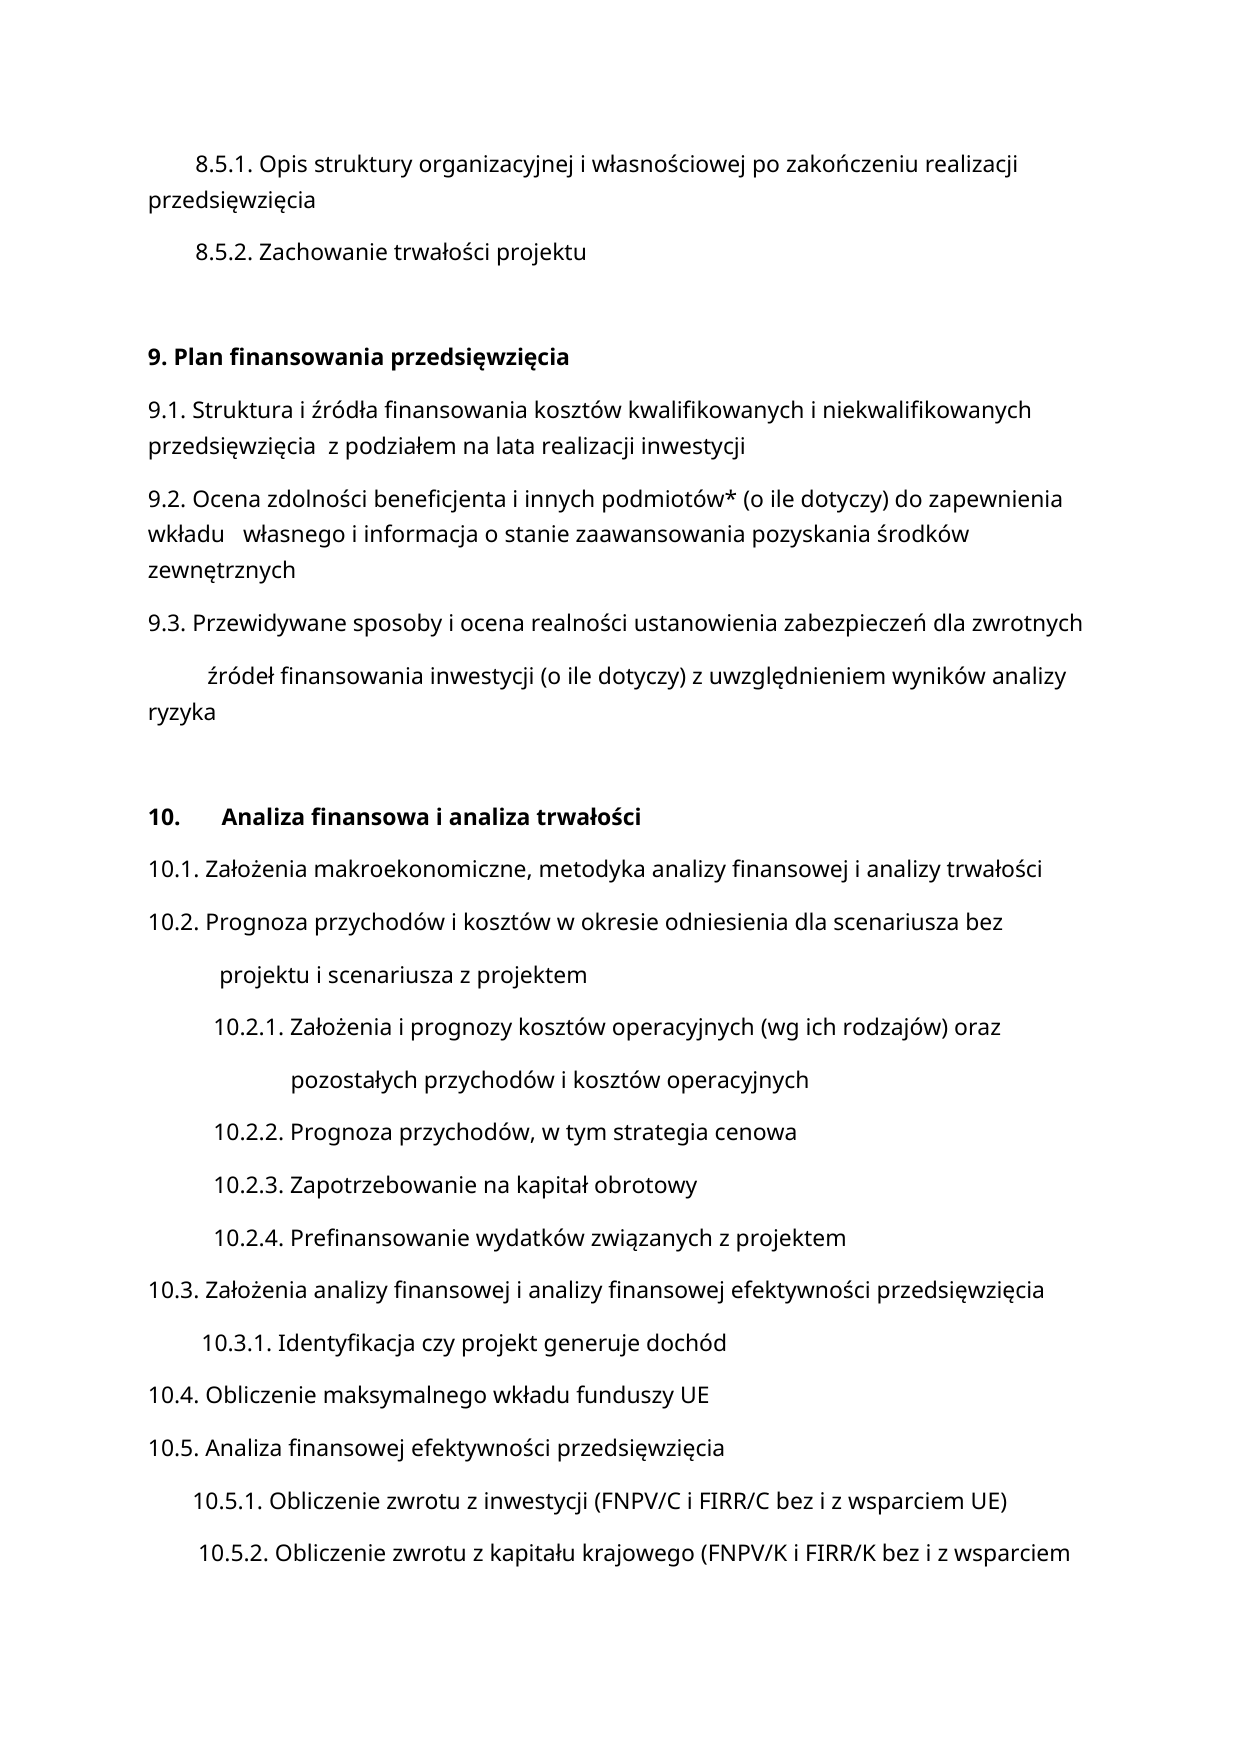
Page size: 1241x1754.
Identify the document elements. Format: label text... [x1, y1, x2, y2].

text 10. Analiza finansowa i analiza trwałości [148, 801, 1093, 832]
text 8.5.1. Opis struktury organizacyjnej i własnościowej po zakończeniu realizacji przedsięwzięcia [148, 148, 1093, 215]
text 10.5.1. Obliczenie zwrotu z inwestycji (FNPV/C i FIRR/C bez i z wsparciem UE) [192, 1484, 1093, 1516]
text pozostałych przychodów i kosztów operacyjnych [148, 1064, 1093, 1095]
text 9. Plan finansowania przedsięwzięcia [148, 341, 1093, 373]
text 10.5.2. Obliczenie zwrotu z kapitału krajowego (FNPV/K i FIRR/K bez i z wsparciem [192, 1537, 1093, 1568]
text 10.2.2. Prognoza przychodów, w tym strategia cenowa [148, 1116, 1093, 1148]
text 10.5. Analiza finansowej efektywności przedsięwzięcia [148, 1432, 1093, 1463]
text 10.1. Założenia makroekonomiczne, metodyka analizy finansowej i analizy trwałości [148, 853, 1093, 884]
text 9.2. Ocena zdolności beneficjenta i innych podmiotów* (o ile dotyczy) do zapewnienia wkładu własnego i informacja o stanie zaawansowania pozyskania środków zewnętrznych [148, 482, 1093, 586]
text 10.2. Prognoza przychodów i kosztów w okresie odniesienia dla scenariusza bez [148, 906, 1093, 937]
text 10.2.1. Założenia i prognozy kosztów operacyjnych (wg ich rodzajów) oraz [148, 1011, 1093, 1042]
text 10.3.1. Identyfikacja czy projekt generuje dochód [148, 1327, 1093, 1358]
text źródeł finansowania inwestycji (o ile dotyczy) z uwzględnieniem wyników analizy ryzyka [148, 659, 1093, 727]
text 10.2.4. Prefinansowanie wydatków związanych z projektem [148, 1222, 1093, 1253]
text projektu i scenariusza z projektem [148, 958, 1093, 990]
text 10.4. Obliczenie maksymalnego wkładu funduszy UE [148, 1379, 1093, 1411]
text 9.3. Przewidywane sposoby i ocena realności ustanowienia zabezpieczeń dla zwrotnych [148, 607, 1093, 638]
text 10.2.3. Zapotrzebowanie na kapitał obrotowy [148, 1169, 1093, 1200]
text 8.5.2. Zachowanie trwałości projektu [148, 236, 1093, 267]
text 10.3. Założenia analizy finansowej i analizy finansowej efektywności przedsięwzięcia [148, 1274, 1093, 1305]
text 9.1. Struktura i źródła finansowania kosztów kwalifikowanych i niekwalifikowanych przedsięwzięcia z podziałem na lata realizacji inwestycji [148, 394, 1093, 461]
